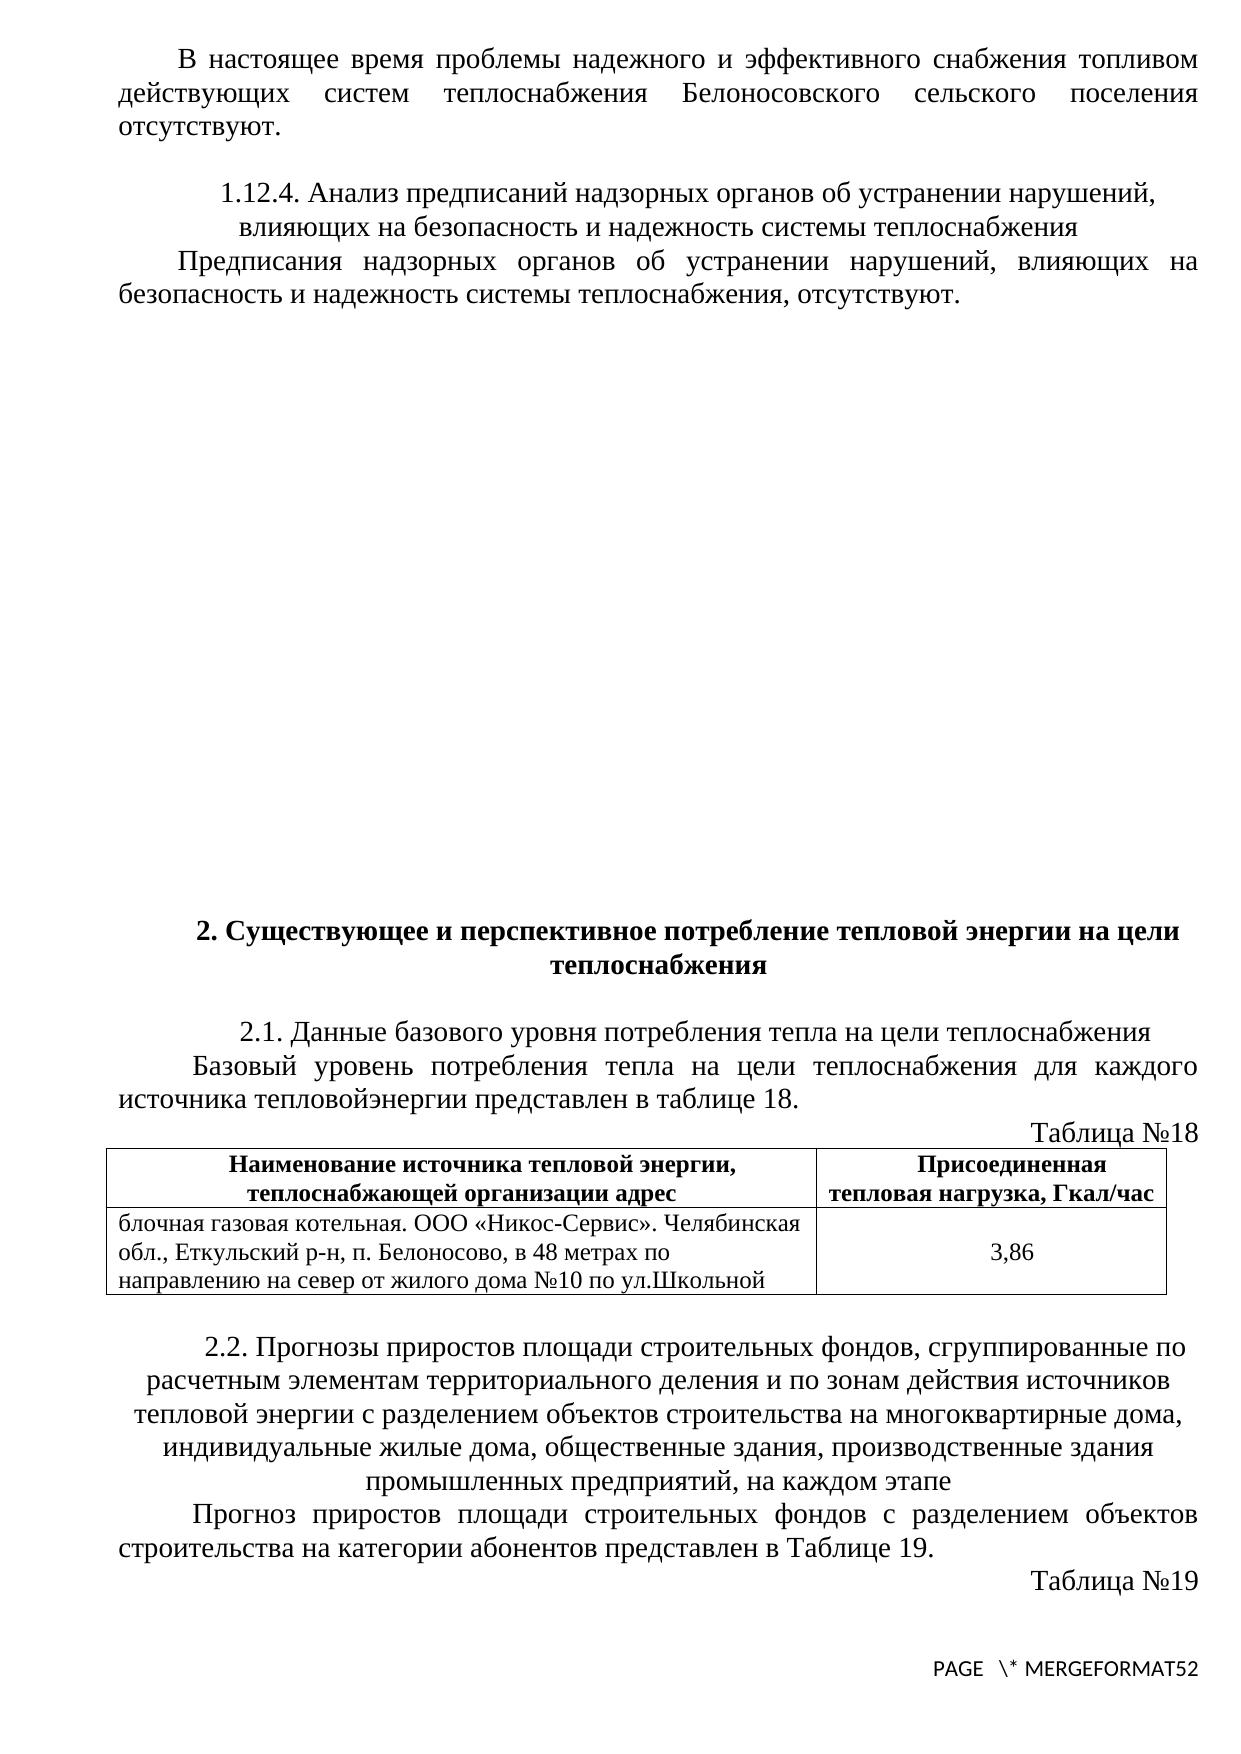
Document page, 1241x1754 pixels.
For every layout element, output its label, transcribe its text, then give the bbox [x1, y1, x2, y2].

table_header Присоединенная тепловая нагрузка, Гкал/час [817, 1149, 1166, 1207]
text В настоящее время проблемы надежного и эффективного снабжения топливом действующих систем теплоснабжения Белоносовского сельского поселения отсутствуют. [118, 41, 1199, 142]
text Предписания надзорных органов об устранении нарушений, влияющих на безопасность и надежность системы теплоснабжения, отсутствуют. [118, 243, 1199, 310]
text Прогноз приростов площади строительных фондов с разделением объектов строительства на категории абонентов представлен в Таблице 19. [118, 1496, 1199, 1563]
table_header Наименование источника тепловой энергии, теплоснабжающей организации адрес [107, 1149, 816, 1207]
text 1.12.4. Анализ предписаний надзорных органов об устранении нарушений, влияющих на безопасность и надежность системы теплоснабжения [118, 176, 1199, 243]
text Таблица №19 [118, 1563, 1199, 1597]
text 2.1. Данные базового уровня потребления тепла на цели теплоснабжения [118, 1014, 1199, 1048]
table_cell блочная газовая котельная. ООО «Никос-Сервис». Челябинская обл., Еткульский р-н, п. Белоносово, в 48 метрах по направлению на север от жилого дома №10 по ул.Школьной [107, 1208, 816, 1294]
table_cell 3,86 [817, 1208, 1166, 1294]
text Базовый уровень потребления тепла на цели теплоснабжения для каждого источника тепловойэнергии представлен в таблице 18. [118, 1048, 1199, 1115]
text Таблица №18 [118, 1115, 1199, 1148]
text 2. Существующее и перспективное потребление тепловой энергии на цели теплоснабжения [118, 913, 1199, 981]
text 2.2. Прогнозы приростов площади строительных фондов, сгруппированные по расчетным элементам территориального деления и по зонам действия источников тепловой энергии с разделением объектов строительства на многоквартирные дома, индивидуальные жилые дома, общественные здания, производственные здания промышленных предприятий, на каждом этапе [118, 1329, 1199, 1496]
